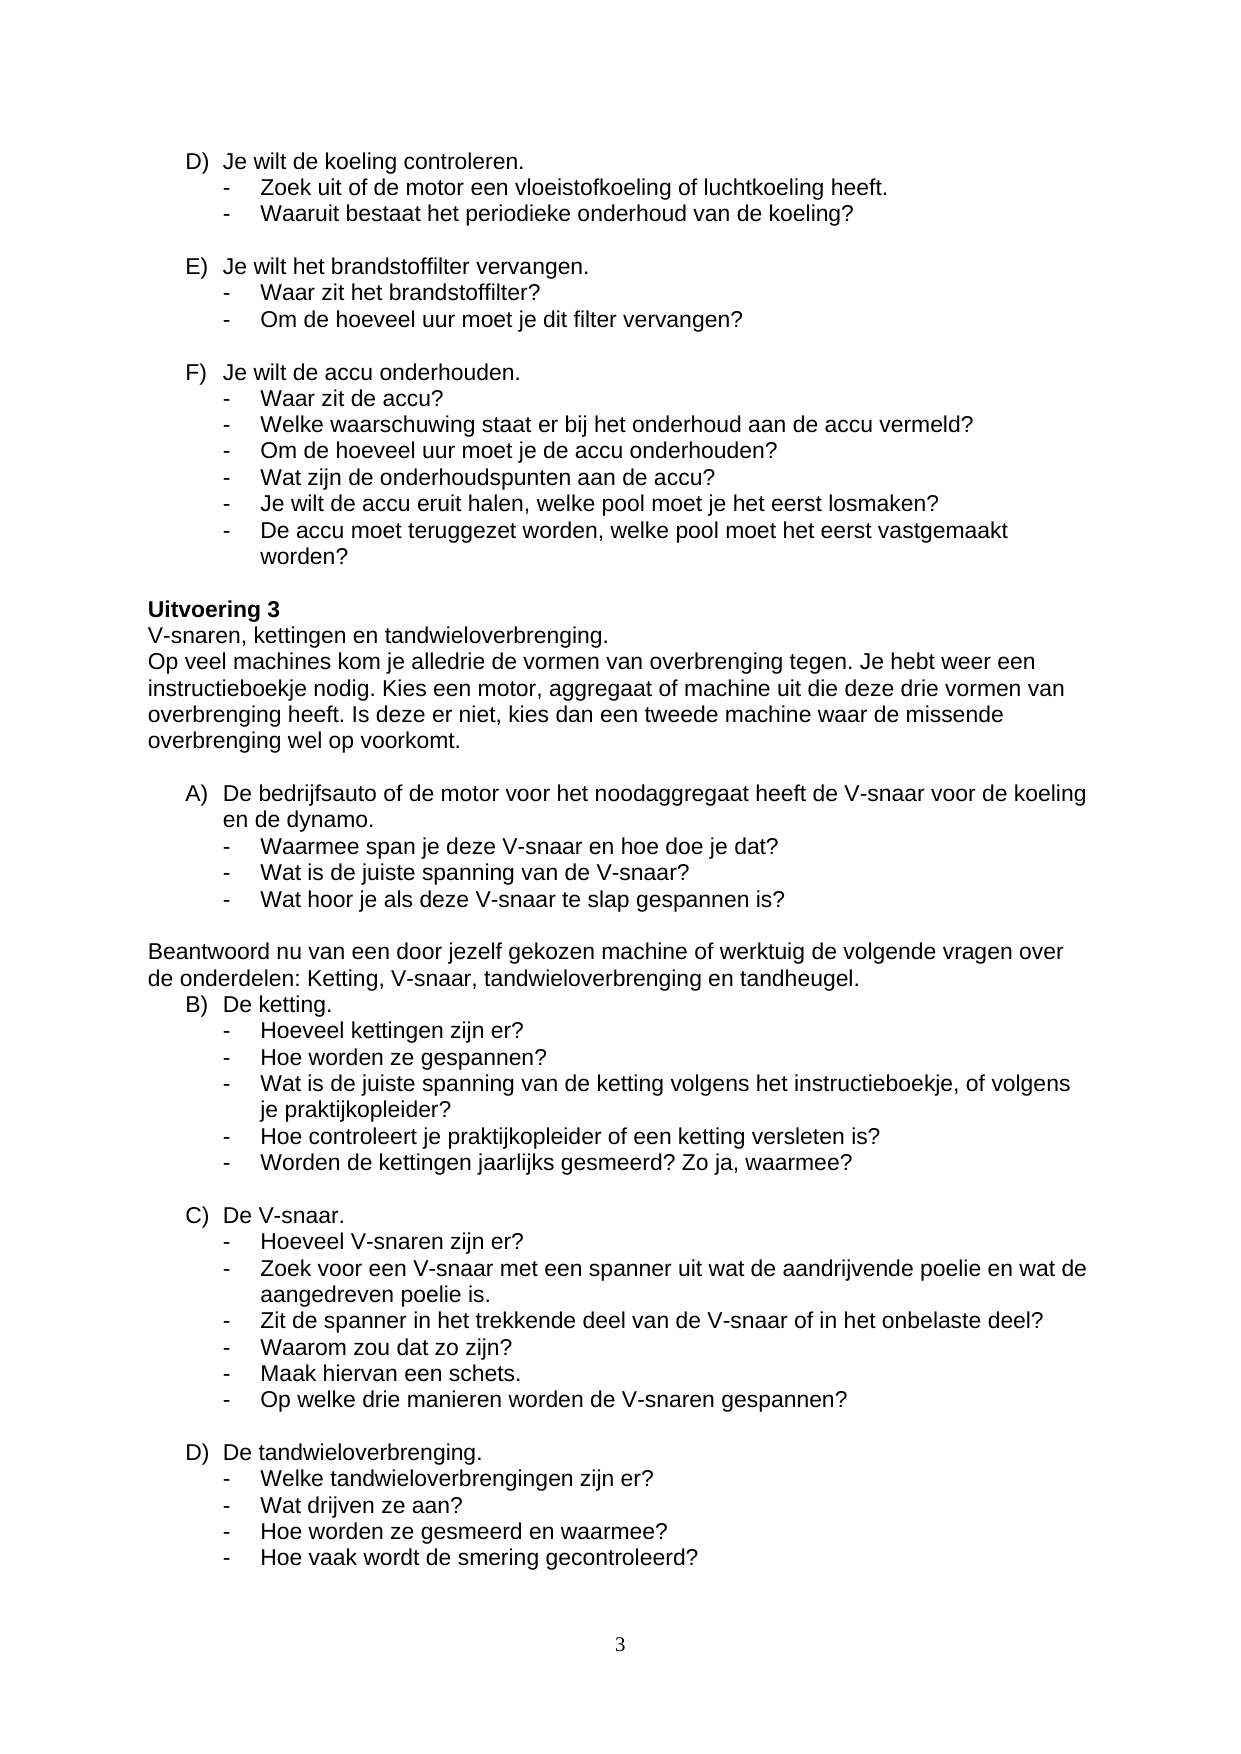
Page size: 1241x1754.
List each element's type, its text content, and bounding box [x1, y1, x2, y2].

list De tandwieloverbrenging. [185, 1439, 1093, 1465]
list Hoe controleert je praktijkopleider of een ketting versleten is? [223, 1123, 1093, 1149]
list Hoe vaak wordt de smering gecontroleerd? [223, 1544, 1093, 1571]
list Zit de spanner in het trekkende deel van de V-snaar of in het onbelaste deel? [223, 1307, 1093, 1333]
text V-snaren, kettingen en tandwieloverbrenging. [148, 622, 1093, 648]
list Welke tandwieloverbrengingen zijn er? [223, 1465, 1093, 1492]
list Waarmee span je deze V-snaar en hoe doe je dat? [223, 833, 1093, 859]
list Worden de kettingen jaarlijks gesmeerd? Zo ja, waarmee? [223, 1149, 1093, 1175]
list Je wilt de accu onderhouden. [185, 358, 1093, 385]
list Zoek voor een V-snaar met een spanner uit wat de aandrijvende poelie en wat de aangedreven poelie is. [223, 1254, 1093, 1307]
list Op welke drie manieren worden de V-snaren gespannen? [223, 1386, 1093, 1413]
text Uitvoering 3 [148, 596, 1093, 622]
list De V-snaar. [185, 1202, 1093, 1228]
list Je wilt de koeling controleren. [185, 148, 1093, 174]
list Waar zit het brandstoffilter? [223, 279, 1093, 306]
list Waaruit bestaat het periodieke onderhoud van de koeling? [223, 200, 1093, 227]
list Je wilt het brandstoffilter vervangen. [185, 253, 1093, 279]
list Je wilt de accu eruit halen, welke pool moet je het eerst losmaken? [223, 490, 1093, 517]
list Zoek uit of de motor een vloeistofkoeling of luchtkoeling heeft. [223, 174, 1093, 200]
list Om de hoeveel uur moet je de accu onderhouden? [223, 437, 1093, 464]
list Welke waarschuwing staat er bij het onderhoud aan de accu vermeld? [223, 411, 1093, 437]
list Wat is de juiste spanning van de V-snaar? [223, 859, 1093, 886]
list De bedrijfsauto of de motor voor het noodaggregaat heeft de V-snaar voor de koeling en de dynamo. [185, 780, 1093, 833]
list Maak hiervan een schets. [223, 1360, 1093, 1386]
list Hoeveel kettingen zijn er? [223, 1017, 1093, 1044]
list Wat is de juiste spanning van de ketting volgens het instructieboekje, of volgens je praktijkopleider? [223, 1070, 1093, 1123]
list Waarom zou dat zo zijn? [223, 1333, 1093, 1360]
list Hoe worden ze gesmeerd en waarmee? [223, 1518, 1093, 1544]
list Wat zijn de onderhoudspunten aan de accu? [223, 464, 1093, 490]
list Wat hoor je als deze V-snaar te slap gespannen is? [223, 886, 1093, 912]
list De accu moet teruggezet worden, welke pool moet het eerst vastgemaakt worden? [223, 517, 1093, 569]
list Hoe worden ze gespannen? [223, 1044, 1093, 1070]
list Hoeveel V-snaren zijn er? [223, 1228, 1093, 1254]
text Op veel machines kom je alledrie de vormen van overbrenging tegen. Je hebt weer een instructieboekje nodig. Kies een motor, aggregaat of machine uit die deze drie vormen van overbrenging heeft. Is deze er niet, kies dan een tweede machine waar de missende overbrenging wel op voorkomt. [148, 648, 1093, 754]
list Waar zit de accu? [223, 385, 1093, 411]
text Beantwoord nu van een door jezelf gekozen machine of werktuig de volgende vragen over de onderdelen: Ketting, V-snaar, tandwieloverbrenging en tandheugel. [148, 938, 1093, 991]
list De ketting. [185, 991, 1093, 1017]
list Om de hoeveel uur moet je dit filter vervangen? [223, 306, 1093, 332]
list Wat drijven ze aan? [223, 1492, 1093, 1518]
